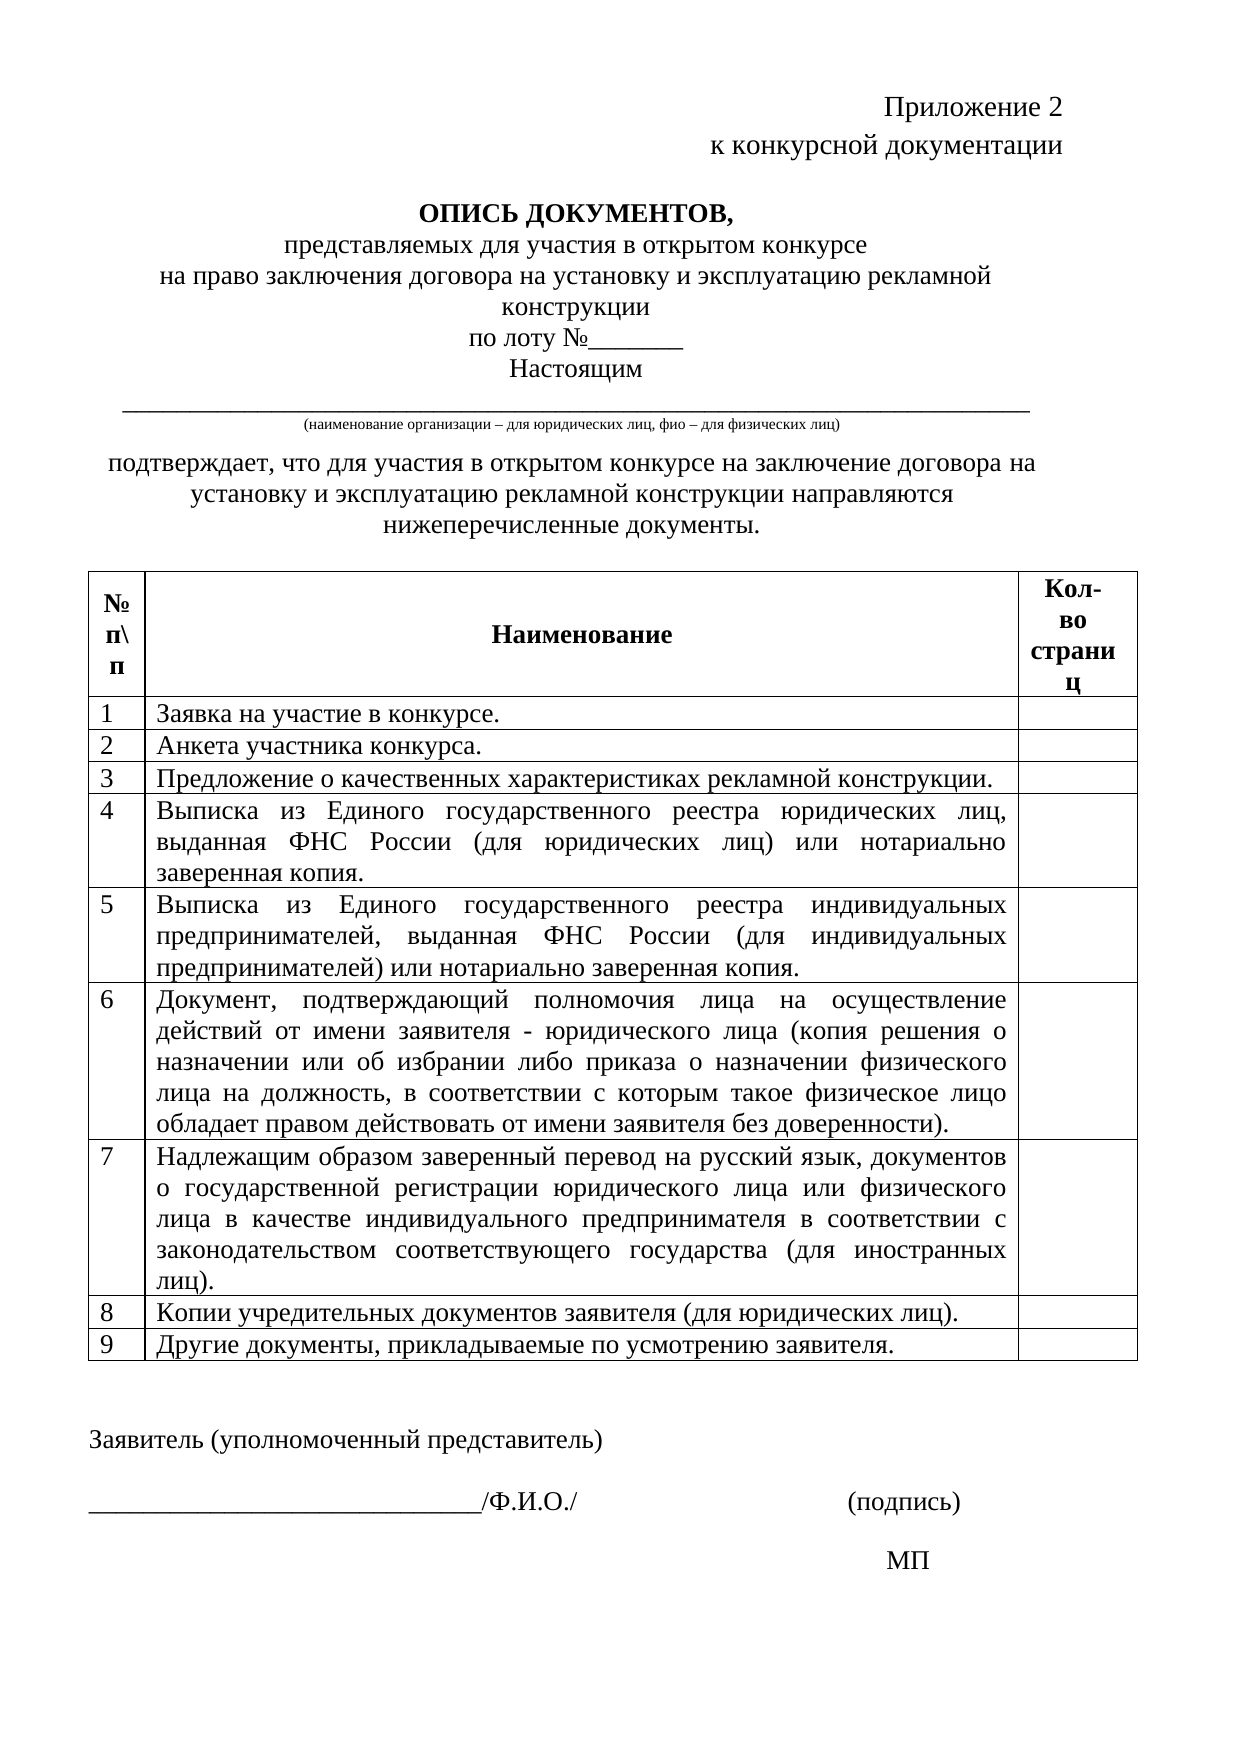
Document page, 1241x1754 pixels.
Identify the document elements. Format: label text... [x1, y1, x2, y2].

table_cell 2 [89, 730, 144, 761]
table_cell [1019, 730, 1137, 761]
text представляемых для участия в открытом конкурсе [89, 228, 1063, 259]
table_cell [1019, 1296, 1137, 1327]
table_cell [1019, 983, 1137, 1138]
table_cell 3 [89, 762, 144, 793]
table_cell [1019, 794, 1137, 887]
table_header Наименование [146, 572, 1018, 696]
table_cell Предложение о качественных характеристиках рекламной конструкции. [146, 762, 1018, 793]
table_cell Документ, подтверждающий полномочия лица на осуществление действий от имени заявителя - юридического лица (копия решения о назначении или об избрании либо приказа о назначении физического лица на должность, в соответствии с которым такое физическое лицо обладает правом действовать от имени заявителя без доверенности). [146, 983, 1018, 1138]
table_cell 1 [89, 697, 144, 728]
table_cell Анкета участника конкурса. [146, 730, 1018, 761]
text ОПИСЬ ДОКУМЕНТОВ, [89, 197, 1063, 228]
text МП [89, 1544, 1063, 1576]
text (наименование организации – для юридических лиц, фио – для физических лиц) [89, 415, 1055, 446]
table_cell Другие документы, прикладываемые по усмотрению заявителя. [146, 1329, 1018, 1360]
table_cell 4 [89, 794, 144, 887]
text к конкурсной документации [29, 127, 1063, 161]
text по лоту №_______ [89, 321, 1063, 353]
table_cell Выписка из Единого государственного реестра юридических лиц, выданная ФНС России (для юридических лиц) или нотариально заверенная копия. [146, 794, 1018, 887]
text Приложение 2 [29, 89, 1063, 122]
text _____________________________/Ф.И.О./ (подпись) [89, 1485, 1063, 1516]
table_cell [1019, 1329, 1137, 1360]
table_cell 6 [89, 983, 144, 1138]
table_cell Заявка на участие в конкурсе. [146, 697, 1018, 728]
text на право заключения договора на установку и эксплуатацию рекламной конструкции [89, 259, 1063, 321]
table_cell 8 [89, 1296, 144, 1327]
table_cell 9 [89, 1329, 144, 1360]
table_cell Надлежащим образом заверенный перевод на русский язык, документов о государственной регистрации юридического лица или физического лица в качестве индивидуального предпринимателя в соответствии с законодательством соответствующего государства (для иностранных лиц). [146, 1140, 1018, 1295]
table_cell 7 [89, 1140, 144, 1295]
table_cell 5 [89, 888, 144, 982]
table_header Кол-во страниц [1019, 572, 1137, 696]
table_cell [1019, 888, 1137, 982]
text Настоящим ___________________________________________________________________ [89, 353, 1063, 415]
text подтверждает, что для участия в открытом конкурсе на заключение договора на установку и эксплуатацию рекламной конструкции направляются нижеперечисленные документы. [89, 446, 1055, 539]
table_cell Выписка из Единого государственного реестра индивидуальных предпринимателей, выданная ФНС России (для индивидуальных предпринимателей) или нотариально заверенная копия. [146, 888, 1018, 982]
table_cell [1019, 762, 1137, 793]
table_header № п\п [89, 572, 144, 696]
table_cell Копии учредительных документов заявителя (для юридических лиц). [146, 1296, 1018, 1327]
table_cell [1019, 697, 1137, 728]
text Заявитель (уполномоченный представитель) [89, 1423, 1063, 1454]
table_cell [1019, 1140, 1137, 1295]
